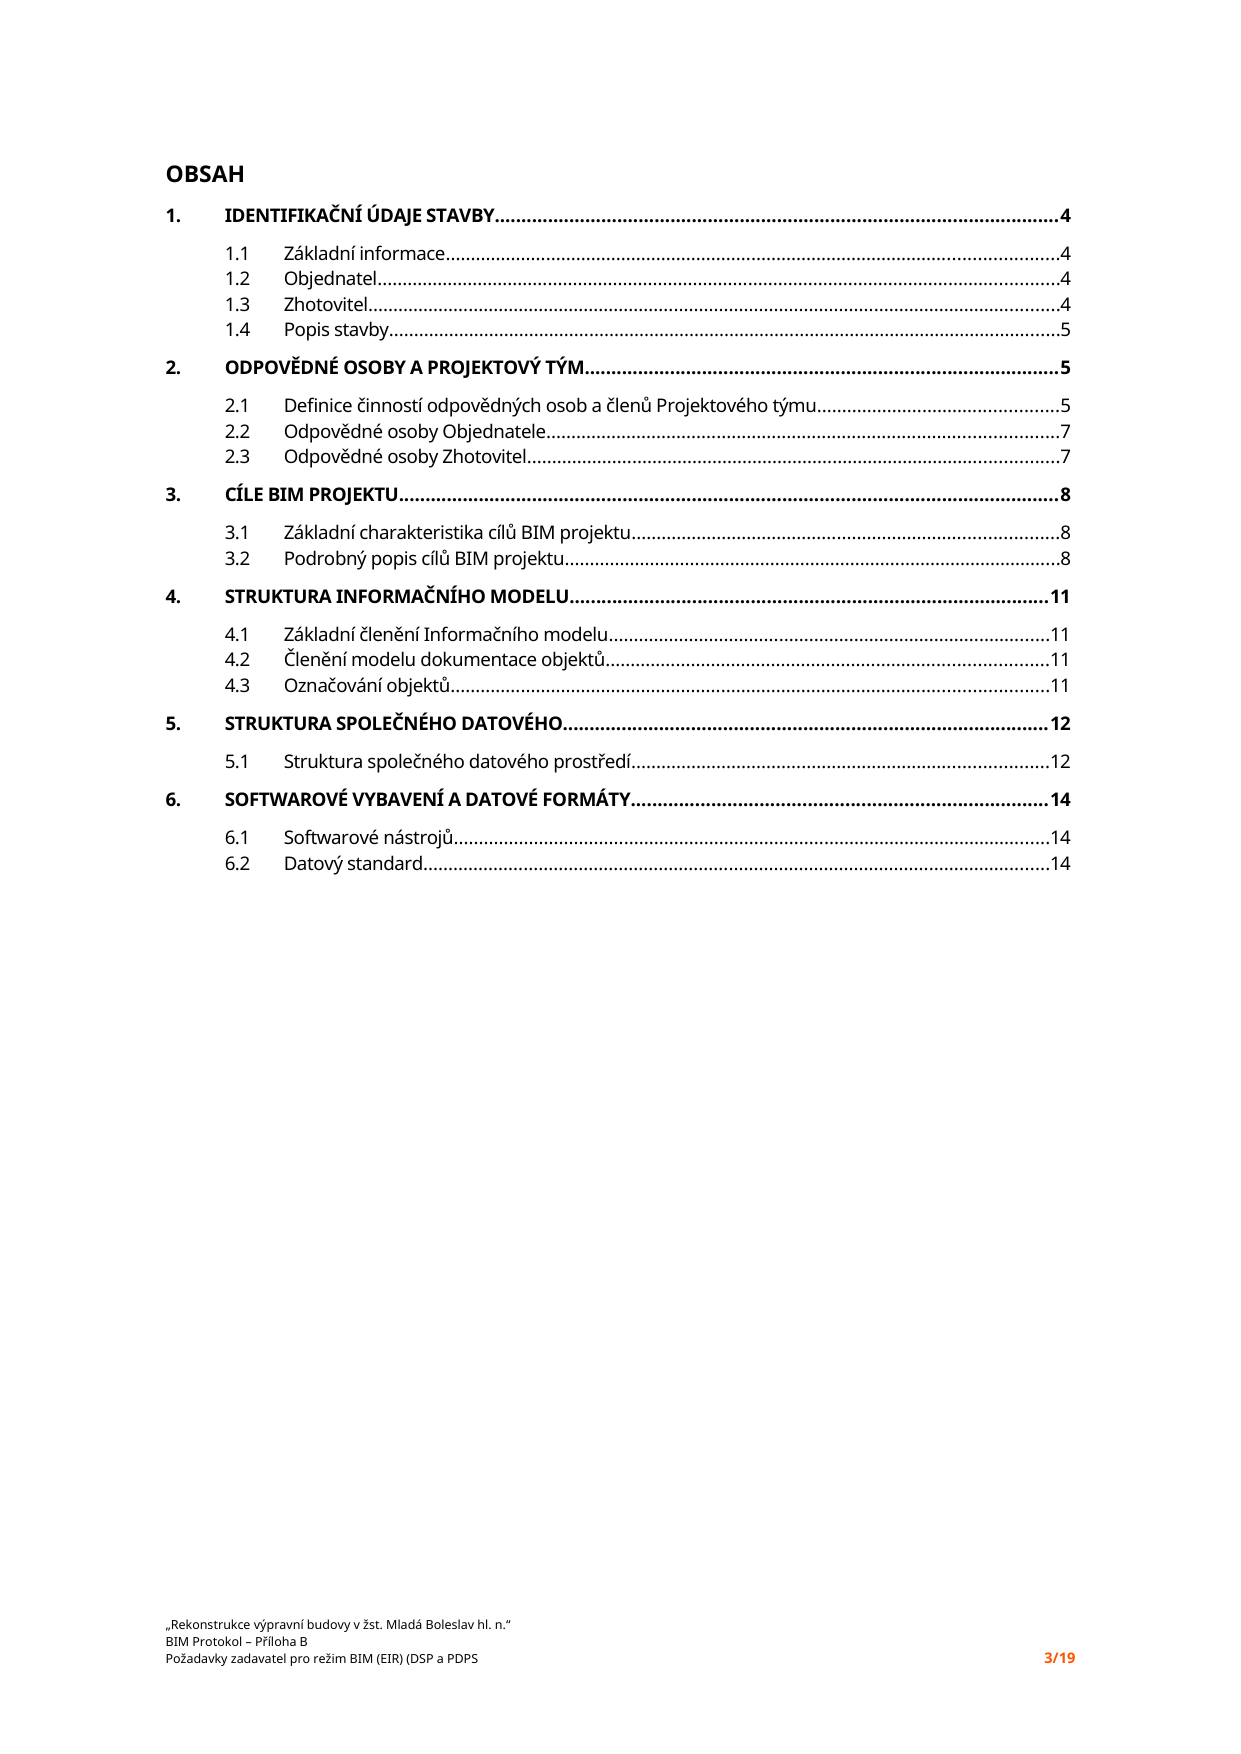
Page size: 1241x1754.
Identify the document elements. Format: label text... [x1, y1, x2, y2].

text 4.2 Členění modelu dokumentace objektů 11 [224, 647, 1075, 672]
text 1.4 Popis stavby 5 [224, 316, 1075, 342]
text 1. Identifikační údaje STAVBY 4 [165, 202, 1075, 227]
text Obsah [165, 158, 1075, 189]
text 6.1 Softwarové nástrojů 14 [224, 824, 1075, 850]
text 1.2 Objednatel 4 [224, 265, 1075, 291]
text 2.2 Odpovědné osoby Objednatele 7 [224, 418, 1075, 443]
text 2.3 Odpovědné osoby Zhotovitel 7 [224, 443, 1075, 469]
text 3.2 Podrobný popis cílů BIM projektu 8 [224, 545, 1075, 571]
text 1.1 Základní informace 4 [224, 240, 1075, 265]
text 6.2 Datový standard 14 [224, 850, 1075, 875]
text 1.3 Zhotovitel 4 [224, 291, 1075, 316]
text 6. Softwarové vybavení a datové formáty 14 [165, 786, 1075, 812]
text 4.3 Označování objektů 11 [224, 672, 1075, 698]
text 3.1 Základní charakteristika cílů BIM projektu 8 [224, 519, 1075, 545]
text 2. Odpovědné osoby a projektový tým 5 [165, 354, 1075, 380]
text 4. Struktura informačního modelu 11 [165, 583, 1075, 609]
text 5. Struktura společného datového 12 [165, 710, 1075, 736]
text 2.1 Definice činností odpovědných osob a členů Projektového týmu 5 [224, 392, 1075, 418]
text 5.1 Struktura společného datového prostředí 12 [224, 748, 1075, 774]
text 3. Cíle BIM projektu 8 [165, 482, 1075, 507]
text 4.1 Základní členění Informačního modelu 11 [224, 621, 1075, 647]
